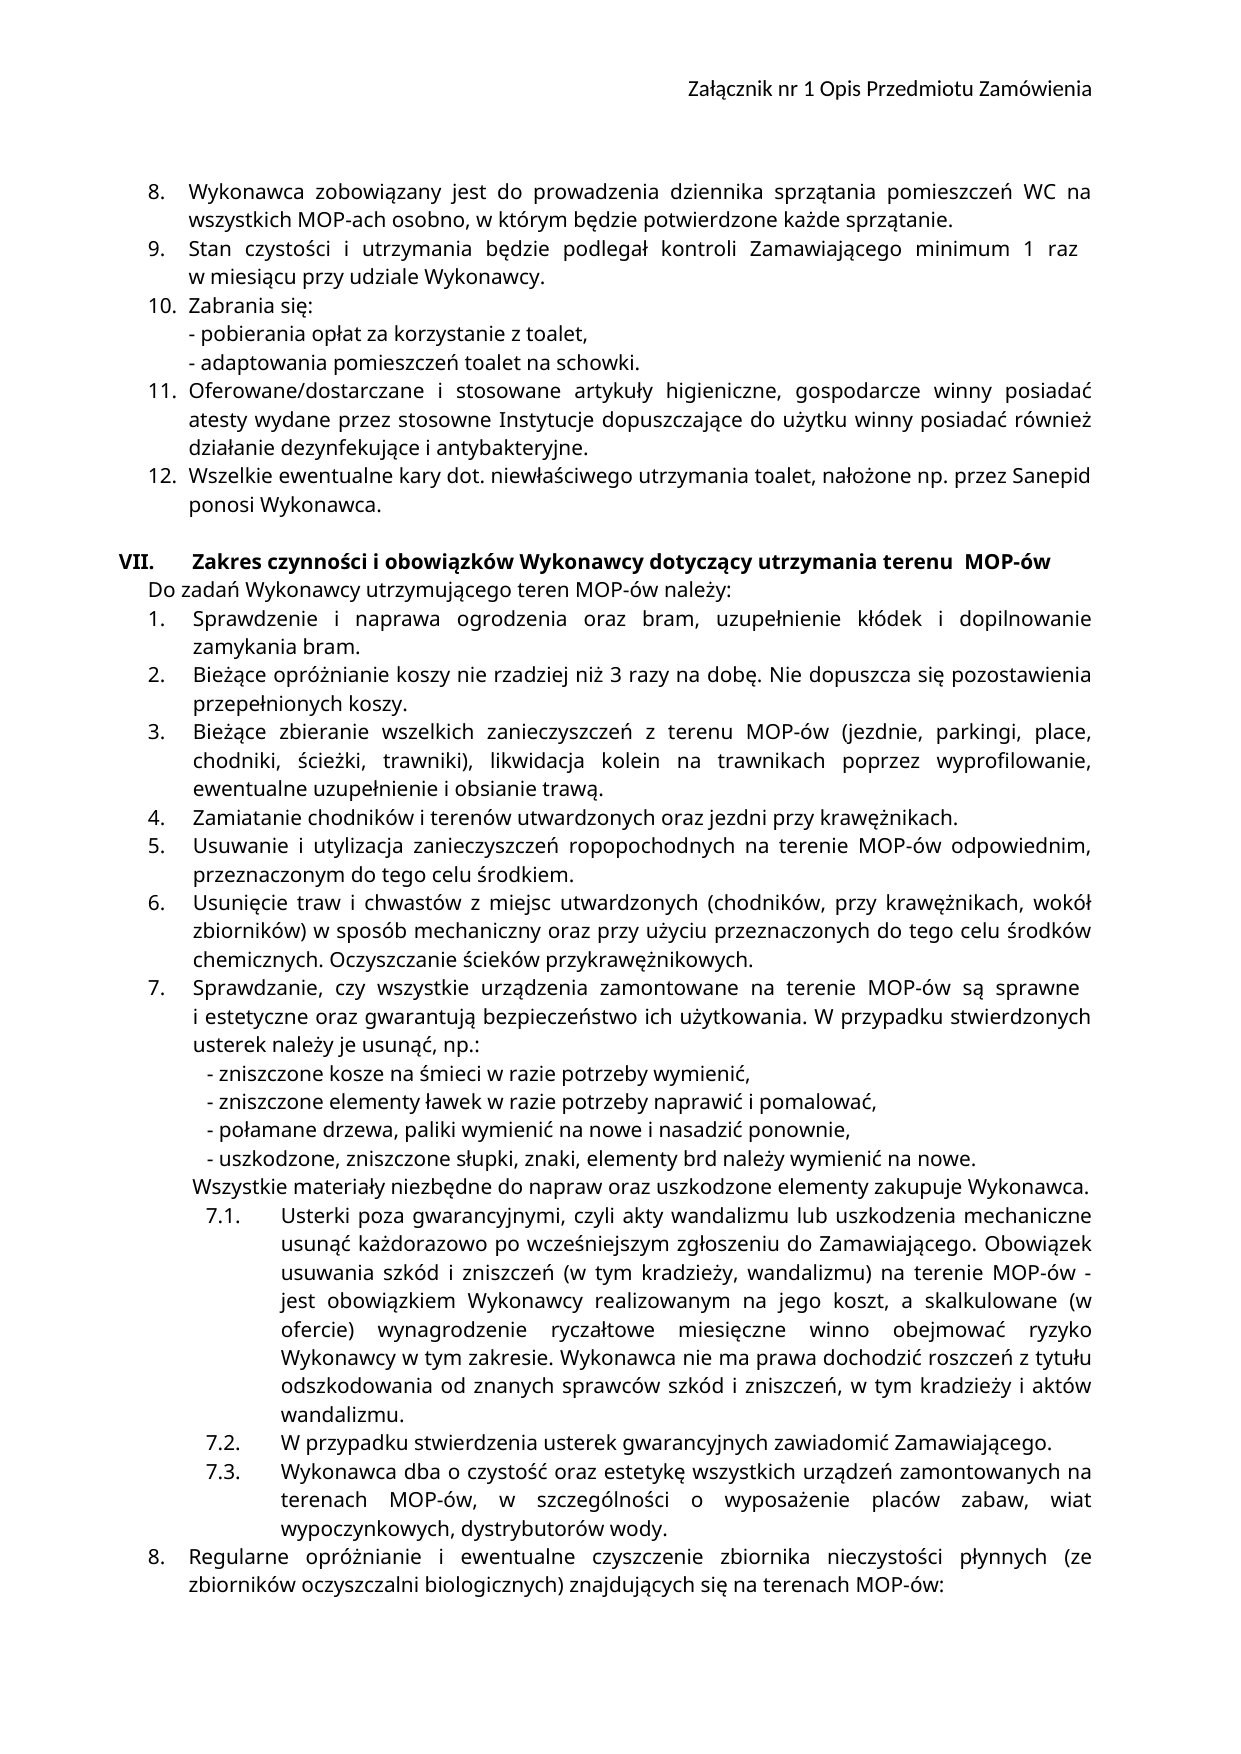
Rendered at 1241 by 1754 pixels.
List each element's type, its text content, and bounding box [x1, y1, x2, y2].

text Wszystkie materiały niezbędne do napraw oraz uszkodzone elementy zakupuje Wykonawca. [148, 1172, 1093, 1201]
list Zakres czynności i obowiązków Wykonawcy dotyczący utrzymania terenu MOP-ów [154, 547, 1093, 575]
list Bieżące opróżnianie koszy nie rzadziej niż 3 razy na dobę. Nie dopuszcza się pozostawienia przepełnionych koszy. [148, 661, 1093, 717]
list Wszelkie ewentualne kary dot. niewłaściwego utrzymania toalet, nałożone np. przez Sanepid ponosi Wykonawca. [148, 462, 1093, 518]
list Usunięcie traw i chwastów z miejsc utwardzonych (chodników, przy krawężnikach, wokół zbiorników) w sposób mechaniczny oraz przy użyciu przeznaczonych do tego celu środków chemicznych. Oczyszczanie ścieków przykrawężnikowych. [148, 888, 1093, 973]
list Sprawdzenie i naprawa ogrodzenia oraz bram, uzupełnienie kłódek i dopilnowanie zamykania bram. [148, 604, 1093, 661]
list Usterki poza gwarancyjnymi, czyli akty wandalizmu lub uszkodzenia mechaniczne usunąć każdorazowo po wcześniejszym zgłoszeniu do Zamawiającego. Obowiązek usuwania szkód i zniszczeń (w tym kradzieży, wandalizmu) na terenie MOP-ów - jest obowiązkiem Wykonawcy realizowanym na jego koszt, a skalkulowane (w ofercie) wynagrodzenie ryczałtowe miesięczne winno obejmować ryzyko Wykonawcy w tym zakresie. Wykonawca nie ma prawa dochodzić roszczeń z tytułu odszkodowania od znanych sprawców szkód i zniszczeń, w tym kradzieży i aktów wandalizmu. [206, 1201, 1093, 1428]
list Regularne opróżnianie i ewentualne czyszczenie zbiornika nieczystości płynnych (ze zbiorników oczyszczalni biologicznych) znajdujących się na terenach MOP-ów: [148, 1542, 1093, 1599]
text - zniszczone elementy ławek w razie potrzeby naprawić i pomalować, [148, 1087, 1093, 1116]
list W przypadku stwierdzenia usterek gwarancyjnych zawiadomić Zamawiającego. [206, 1428, 1093, 1457]
list Usuwanie i utylizacja zanieczyszczeń ropopochodnych na terenie MOP-ów odpowiednim, przeznaczonym do tego celu środkiem. [148, 831, 1093, 888]
list Zamiatanie chodników i terenów utwardzonych oraz jezdni przy krawężnikach. [148, 803, 1093, 831]
list Wykonawca zobowiązany jest do prowadzenia dziennika sprzątania pomieszczeń WC na wszystkich MOP-ach osobno, w którym będzie potwierdzone każde sprzątanie. [148, 177, 1093, 234]
text - połamane drzewa, paliki wymienić na nowe i nasadzić ponownie, [148, 1116, 1093, 1144]
text - zniszczone kosze na śmieci w razie potrzeby wymienić, [148, 1059, 1093, 1087]
list Stan czystości i utrzymania będzie podlegał kontroli Zamawiającego minimum 1 raz w miesiącu przy udziale Wykonawcy. [148, 234, 1093, 291]
text - uszkodzone, zniszczone słupki, znaki, elementy brd należy wymienić na nowe. [148, 1144, 1093, 1172]
list Zabrania się: [148, 291, 1093, 319]
list Wykonawca dba o czystość oraz estetykę wszystkich urządzeń zamontowanych na terenach MOP-ów, w szczególności o wyposażenie placów zabaw, wiat wypoczynkowych, dystrybutorów wody. [206, 1457, 1093, 1542]
list - pobierania opłat za korzystanie z toalet, [188, 319, 1093, 348]
list - adaptowania pomieszczeń toalet na schowki. [188, 348, 1093, 376]
list Bieżące zbieranie wszelkich zanieczyszczeń z terenu MOP-ów (jezdnie, parkingi, place, chodniki, ścieżki, trawniki), likwidacja kolein na trawnikach poprzez wyprofilowanie, ewentualne uzupełnienie i obsianie trawą. [148, 717, 1093, 803]
list Oferowane/dostarczane i stosowane artykuły higieniczne, gospodarcze winny posiadać atesty wydane przez stosowne Instytucje dopuszczające do użytku winny posiadać również działanie dezynfekujące i antybakteryjne. [148, 376, 1093, 462]
list Sprawdzanie, czy wszystkie urządzenia zamontowane na terenie MOP-ów są sprawne i estetyczne oraz gwarantują bezpieczeństwo ich użytkowania. W przypadku stwierdzonych usterek należy je usunąć, np.: [148, 973, 1093, 1059]
text Do zadań Wykonawcy utrzymującego teren MOP-ów należy: [148, 575, 1093, 604]
